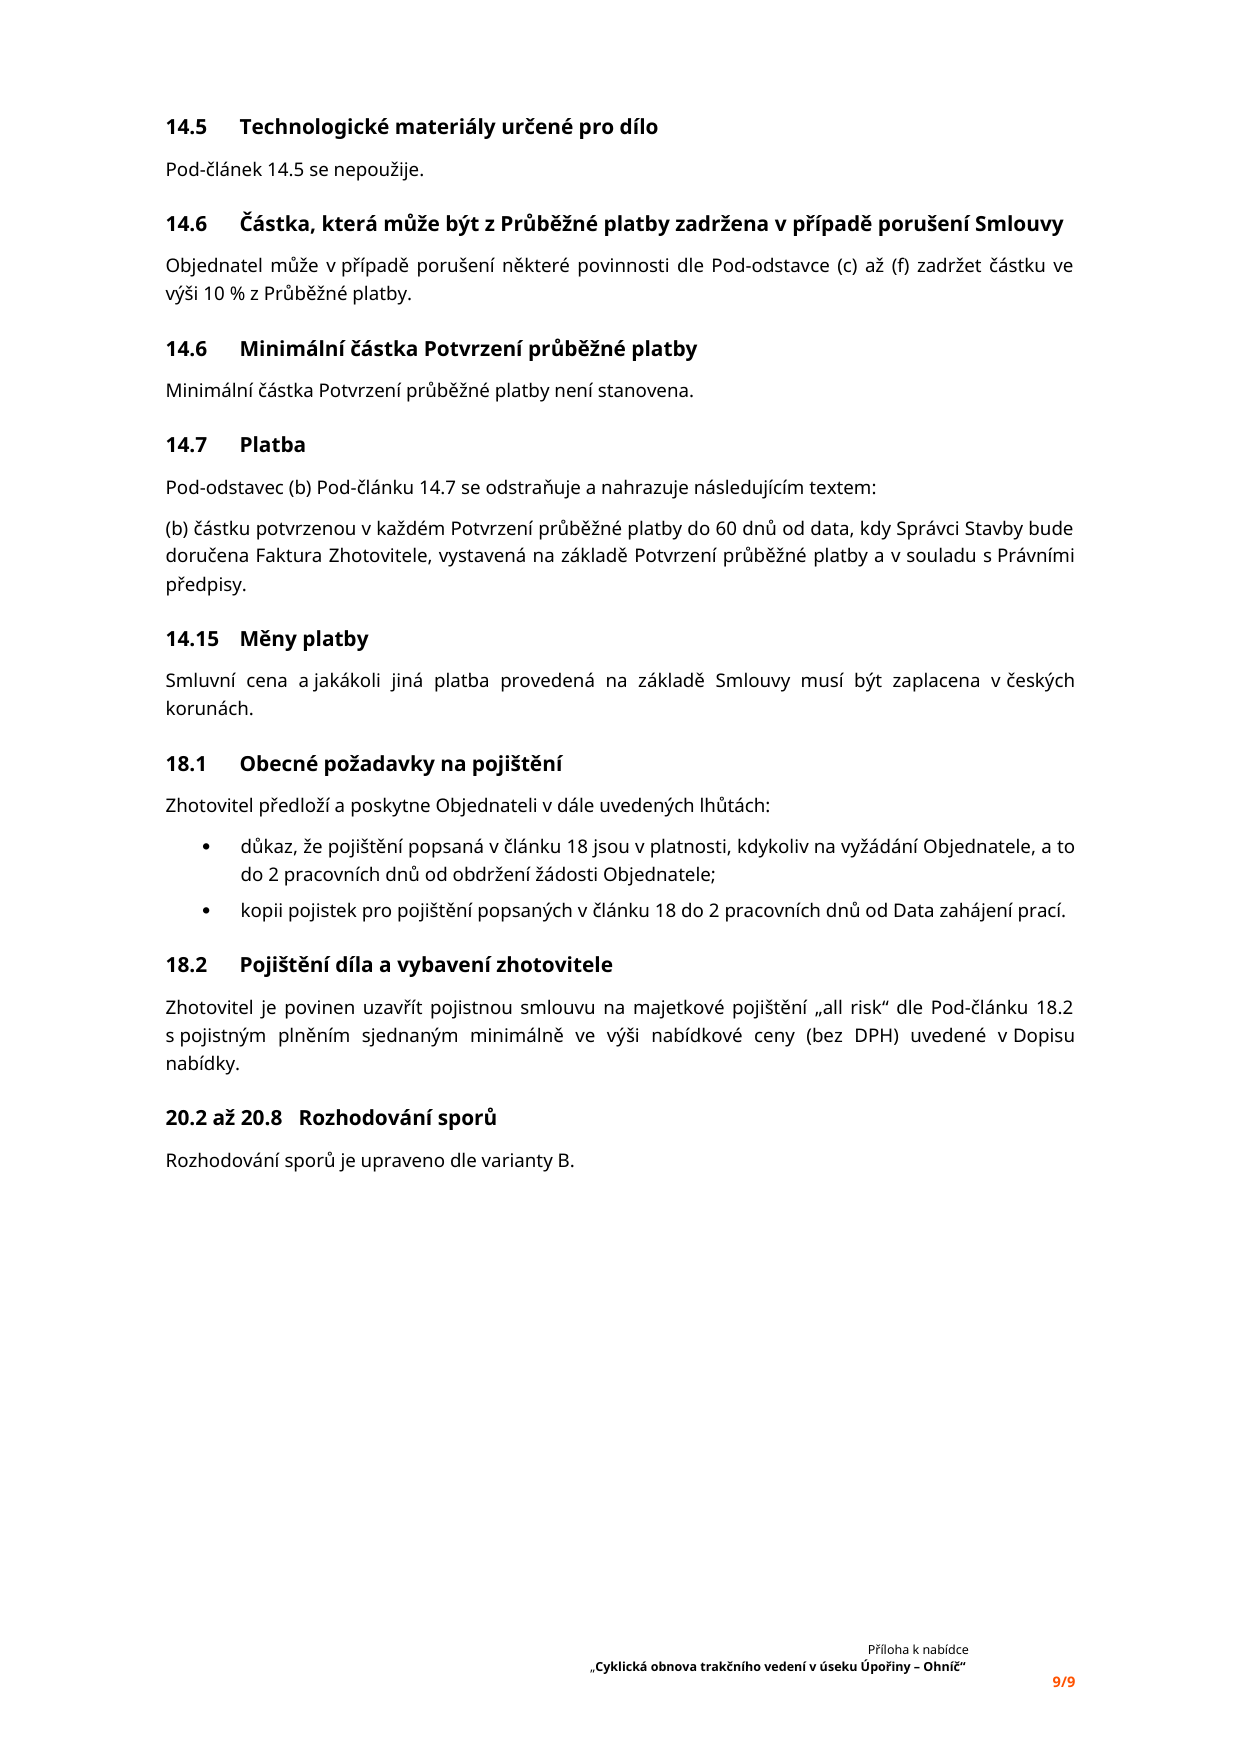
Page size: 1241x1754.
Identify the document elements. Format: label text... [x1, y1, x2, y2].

text Pod-odstavec (b) Pod-článku 14.7 se odstraňuje a nahrazuje následujícím textem: [165, 474, 1075, 500]
text 18.2 Pojištění díla a vybavení zhotovitele [165, 950, 1075, 979]
text 14.7 Platba [165, 431, 1075, 459]
text 18.1 Obecné požadavky na pojištění [165, 749, 1075, 777]
text 14.5 Technologické materiály určené pro dílo [165, 112, 1075, 141]
text Pod-článek 14.5 se nepoužije. [165, 156, 1075, 181]
text 20.2 až 20.8 Rozhodování sporů [165, 1103, 1075, 1132]
text Zhotovitel předloží a poskytne Objednateli v dále uvedených lhůtách: [165, 792, 1075, 818]
text 14.6 Minimální částka Potvrzení průběžné platby [165, 334, 1075, 362]
text 14.15 Měny platby [165, 624, 1075, 652]
text Rozhodování sporů je upraveno dle varianty B. [165, 1147, 1075, 1172]
text 14.6 Částka, která může být z Průběžné platby zadržena v případě porušení Smlouvy [165, 209, 1075, 237]
text důkaz, že pojištění popsaná v článku 18 jsou v platnosti, kdykoliv na vyžádání Objednatele, a to do 2 pracovních dnů od obdržení žádosti Objednatele; [203, 833, 1075, 886]
text (b) částku potvrzenou v každém Potvrzení průběžné platby do 60 dnů od data, kdy Správci Stavby bude doručena Faktura Zhotovitele, vystavená na základě Potvrzení průběžné platby a v souladu s Právními předpisy. [165, 515, 1075, 596]
text Zhotovitel je povinen uzavřít pojistnou smlouvu na majetkové pojištění „all risk“ dle Pod-článku 18.2 s pojistným plněním sjednaným minimálně ve výši nabídkové ceny (bez DPH) uvedené v Dopisu nabídky. [165, 994, 1075, 1076]
text Objednatel může v případě porušení některé povinnosti dle Pod-odstavce (c) až (f) zadržet částku ve výši 10 % z Průběžné platby. [165, 253, 1075, 306]
text Minimální částka Potvrzení průběžné platby není stanovena. [165, 377, 1075, 403]
text kopii pojistek pro pojištění popsaných v článku 18 do 2 pracovních dnů od Data zahájení prací. [203, 897, 1075, 923]
text Smluvní cena a jakákoli jiná platba provedená na základě Smlouvy musí být zaplacena v českých korunách. [165, 668, 1075, 721]
